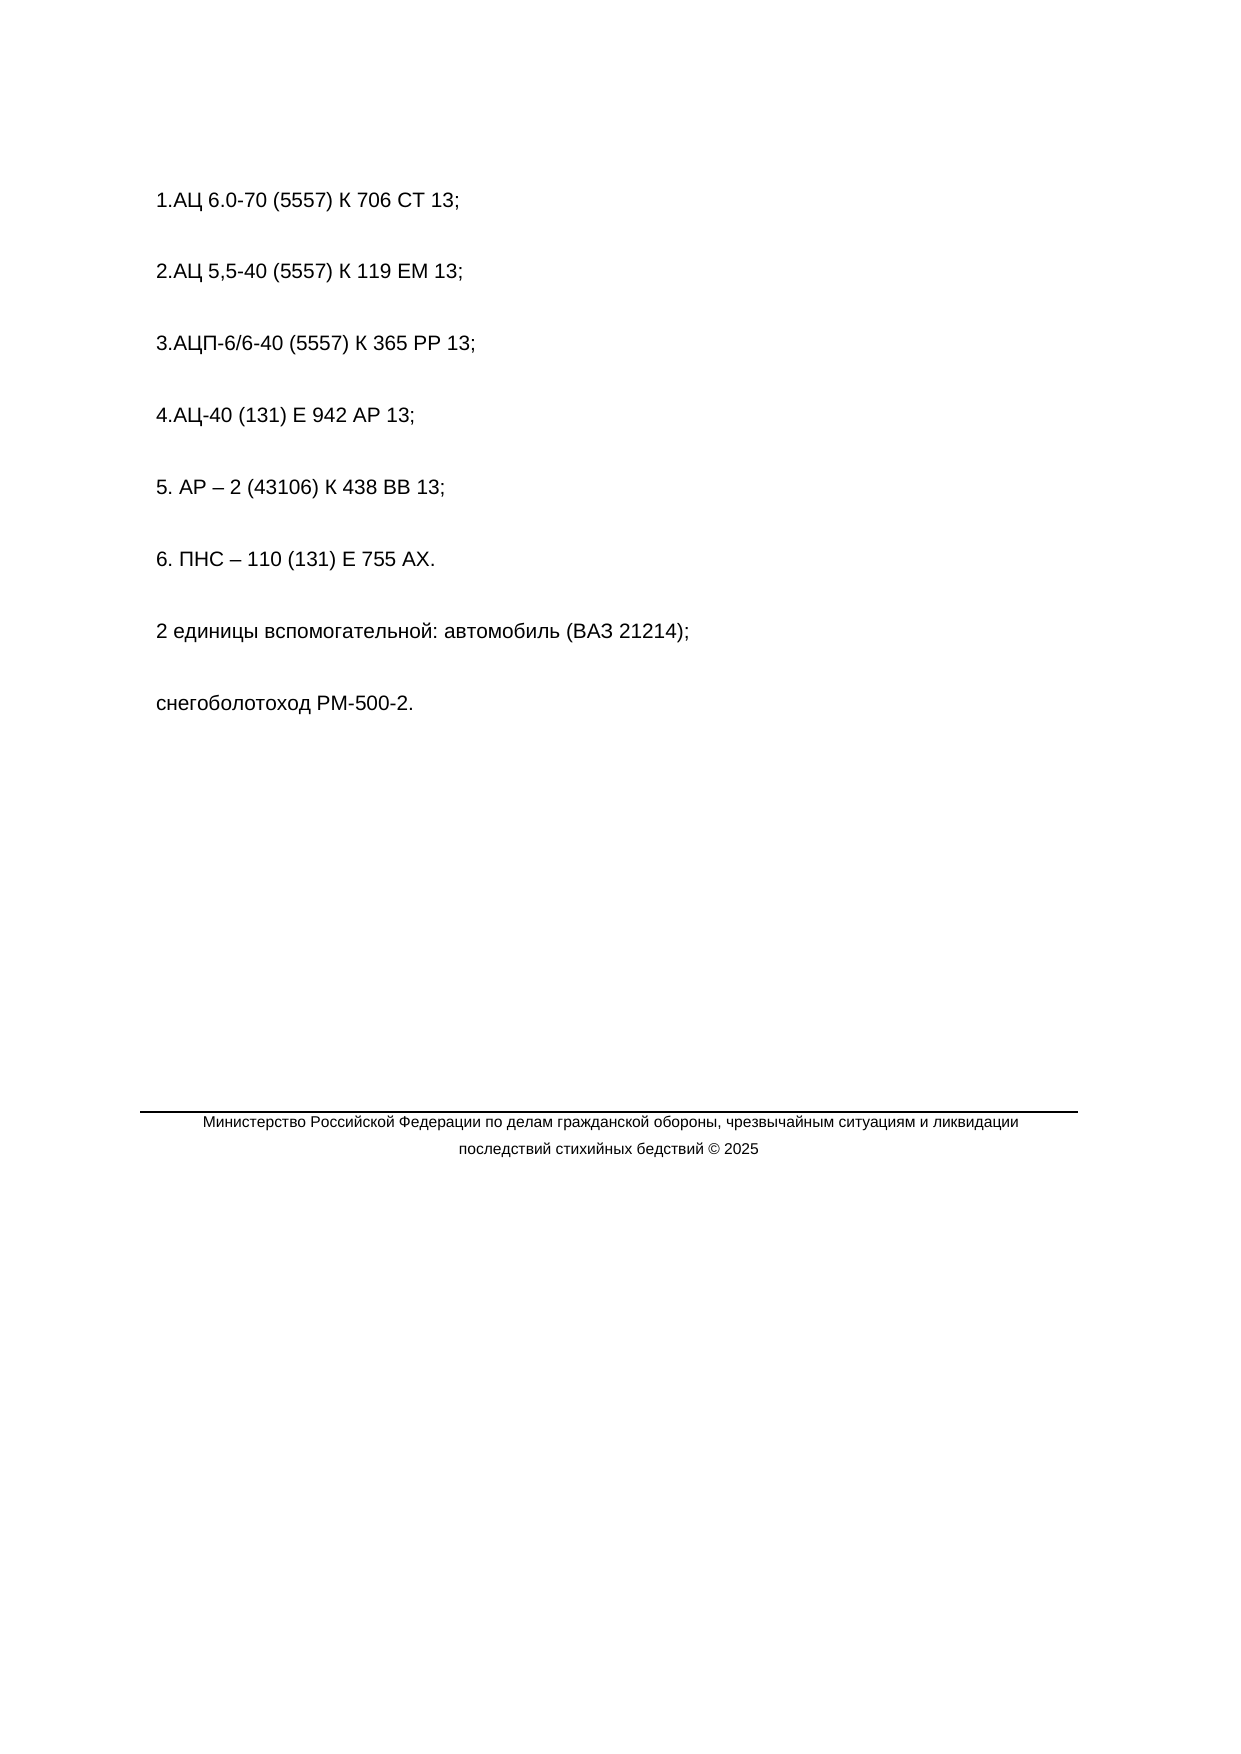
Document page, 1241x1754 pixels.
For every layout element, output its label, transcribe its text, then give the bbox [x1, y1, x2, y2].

table_cell Министерство Российской Федерации по делам гражданской обороны, чрезвычайным ситуациям и ликвидации последствий стихийных бедствий © 2025 [140, 1113, 1078, 1195]
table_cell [140, 150, 1078, 1111]
